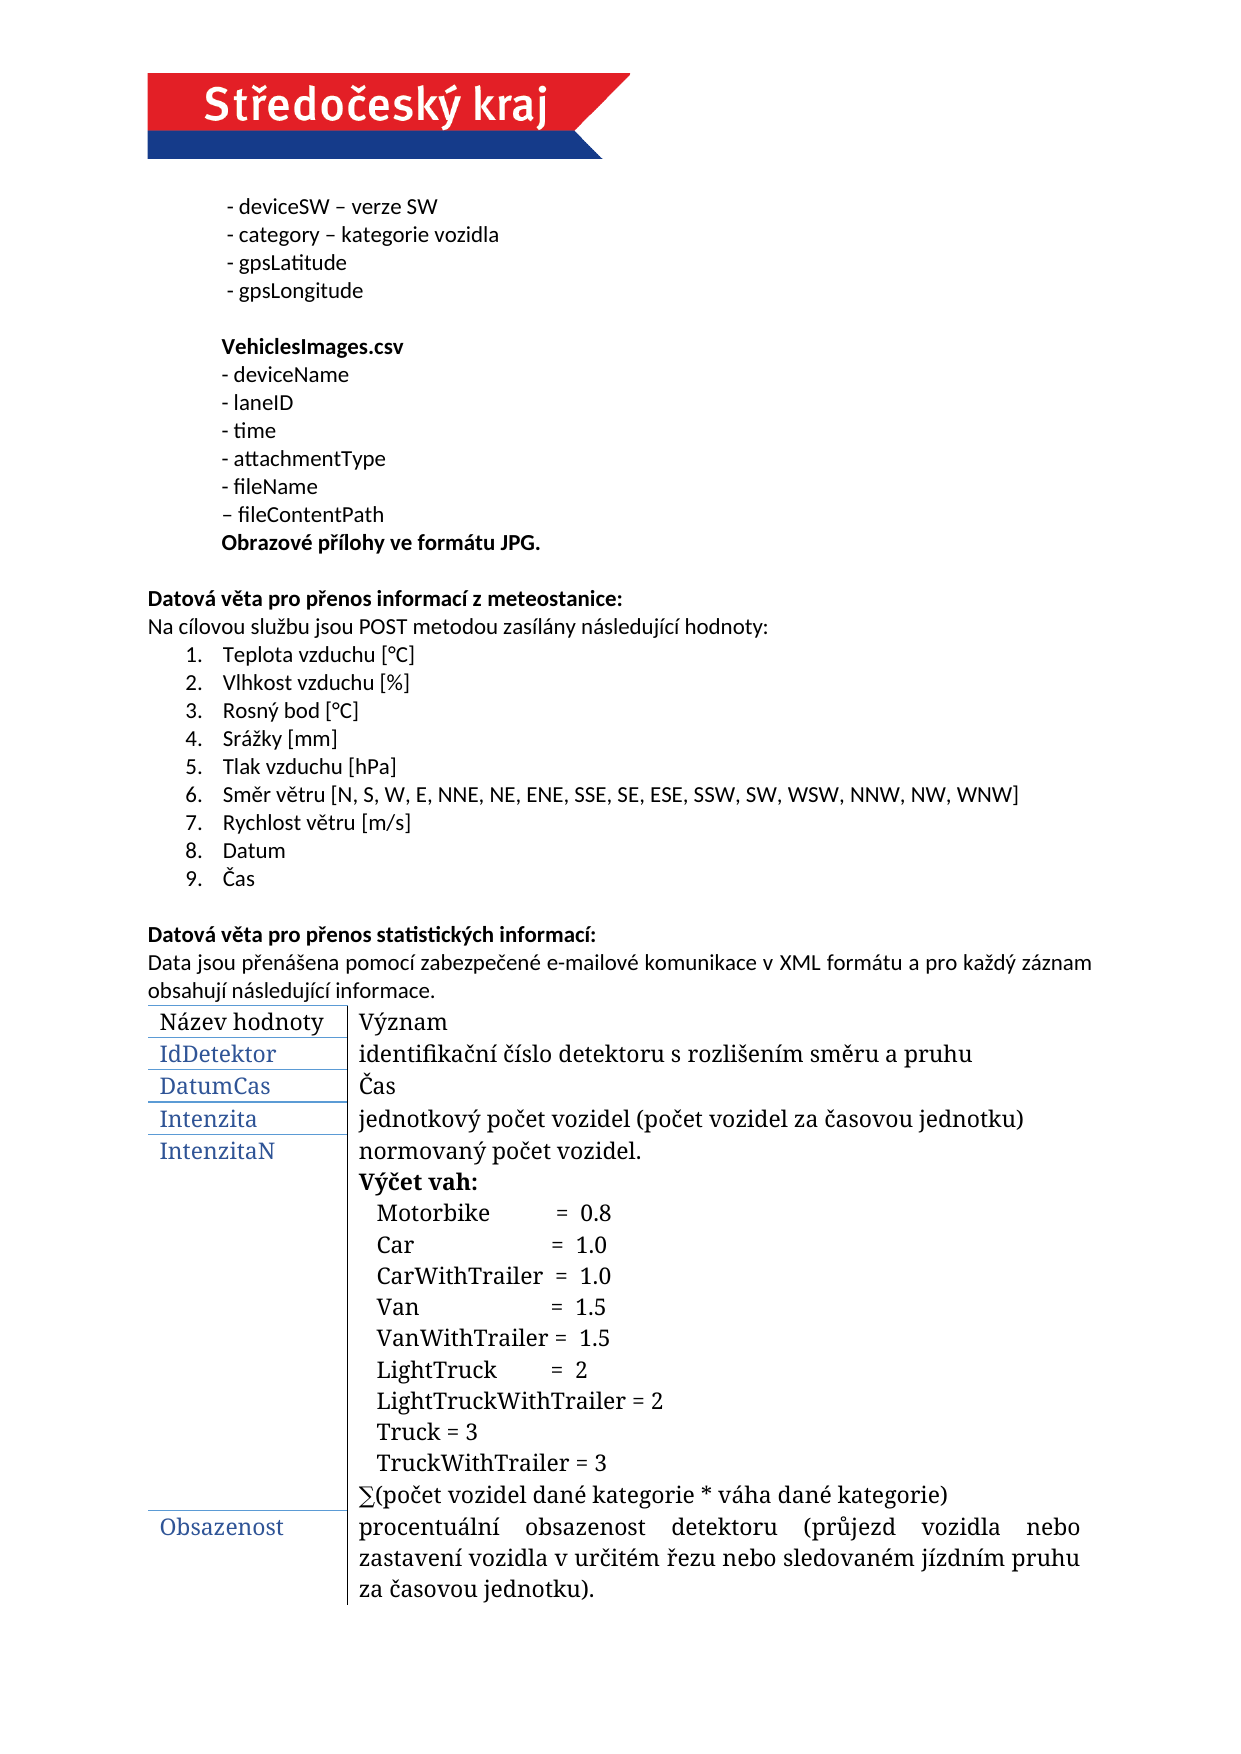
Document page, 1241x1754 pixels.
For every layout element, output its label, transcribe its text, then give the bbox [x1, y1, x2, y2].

list Rosný bod [°C] [185, 696, 1093, 724]
text - attachmentType [148, 444, 1093, 472]
text - gpsLatitude [148, 248, 1093, 276]
table_cell Čas [348, 1069, 1092, 1101]
table_cell normovaný počet vozidel. Výčet vah: Motorbike = 0.8 Car = 1.0 CarWithTrailer = 1.0 Van = 1.5 VanWithTrailer = 1.5 LightTruck = 2 LightTruckWithTrailer = 2 Truck = 3 TruckWithTrailer = 3 ∑(počet vozidel dané kategorie * váha dané kategorie) [348, 1134, 1092, 1510]
text - deviceSW – verze SW [148, 192, 1093, 220]
text - deviceName [148, 360, 1093, 388]
list Datová věta pro přenos informací z meteostanice: [148, 584, 1093, 612]
list Směr větru [N, S, W, E, NNE, NE, ENE, SSE, SE, ESE, SSW, SW, WSW, NNW, NW, WNW] [185, 780, 1093, 808]
text - laneID [148, 388, 1093, 416]
table_cell Intenzita [148, 1103, 347, 1134]
text - category – kategorie vozidla [148, 220, 1093, 248]
list Teplota vzduchu [°C] [185, 640, 1093, 668]
table_header Význam [348, 1005, 1092, 1037]
text VehiclesImages.csv [148, 332, 1093, 360]
table_cell IdDetektor [148, 1038, 347, 1069]
text Na cílovou službu jsou POST metodou zasílány následující hodnoty: [148, 612, 1093, 640]
list Čas [185, 864, 1093, 892]
list Srážky [mm] [185, 724, 1093, 752]
picture [147, 73, 630, 159]
text Obrazové přílohy ve formátu JPG. [148, 528, 1093, 556]
table_cell procentuální obsazenost detektoru (průjezd vozidla nebo zastavení vozidla v určitém řezu nebo sledovaném jízdním pruhu za časovou jednotku). [348, 1510, 1092, 1604]
text - time [148, 416, 1093, 444]
list Datová věta pro přenos statistických informací: [148, 921, 1093, 948]
table_cell jednotkový počet vozidel (počet vozidel za časovou jednotku) [348, 1101, 1092, 1134]
table_cell Obsazenost [148, 1511, 347, 1604]
text - gpsLongitude [148, 276, 1093, 304]
list Vlhkost vzduchu [%] [185, 668, 1093, 696]
list Tlak vzduchu [hPa] [185, 752, 1093, 780]
text - fileName [148, 472, 1093, 500]
list Rychlost větru [m/s] [185, 808, 1093, 836]
table_header Název hodnoty [148, 1006, 347, 1037]
text Data jsou přenášena pomocí zabezpečené e-mailové komunikace v XML formátu a pro každý záznam obsahují následující informace. [148, 948, 1093, 1004]
list Datum [185, 836, 1093, 864]
table_cell IntenzitaN [148, 1135, 347, 1510]
text – fileContentPath [148, 500, 1093, 528]
table_cell identifikační číslo detektoru s rozlišením směru a pruhu [348, 1037, 1092, 1069]
table_cell DatumCas [148, 1070, 347, 1101]
